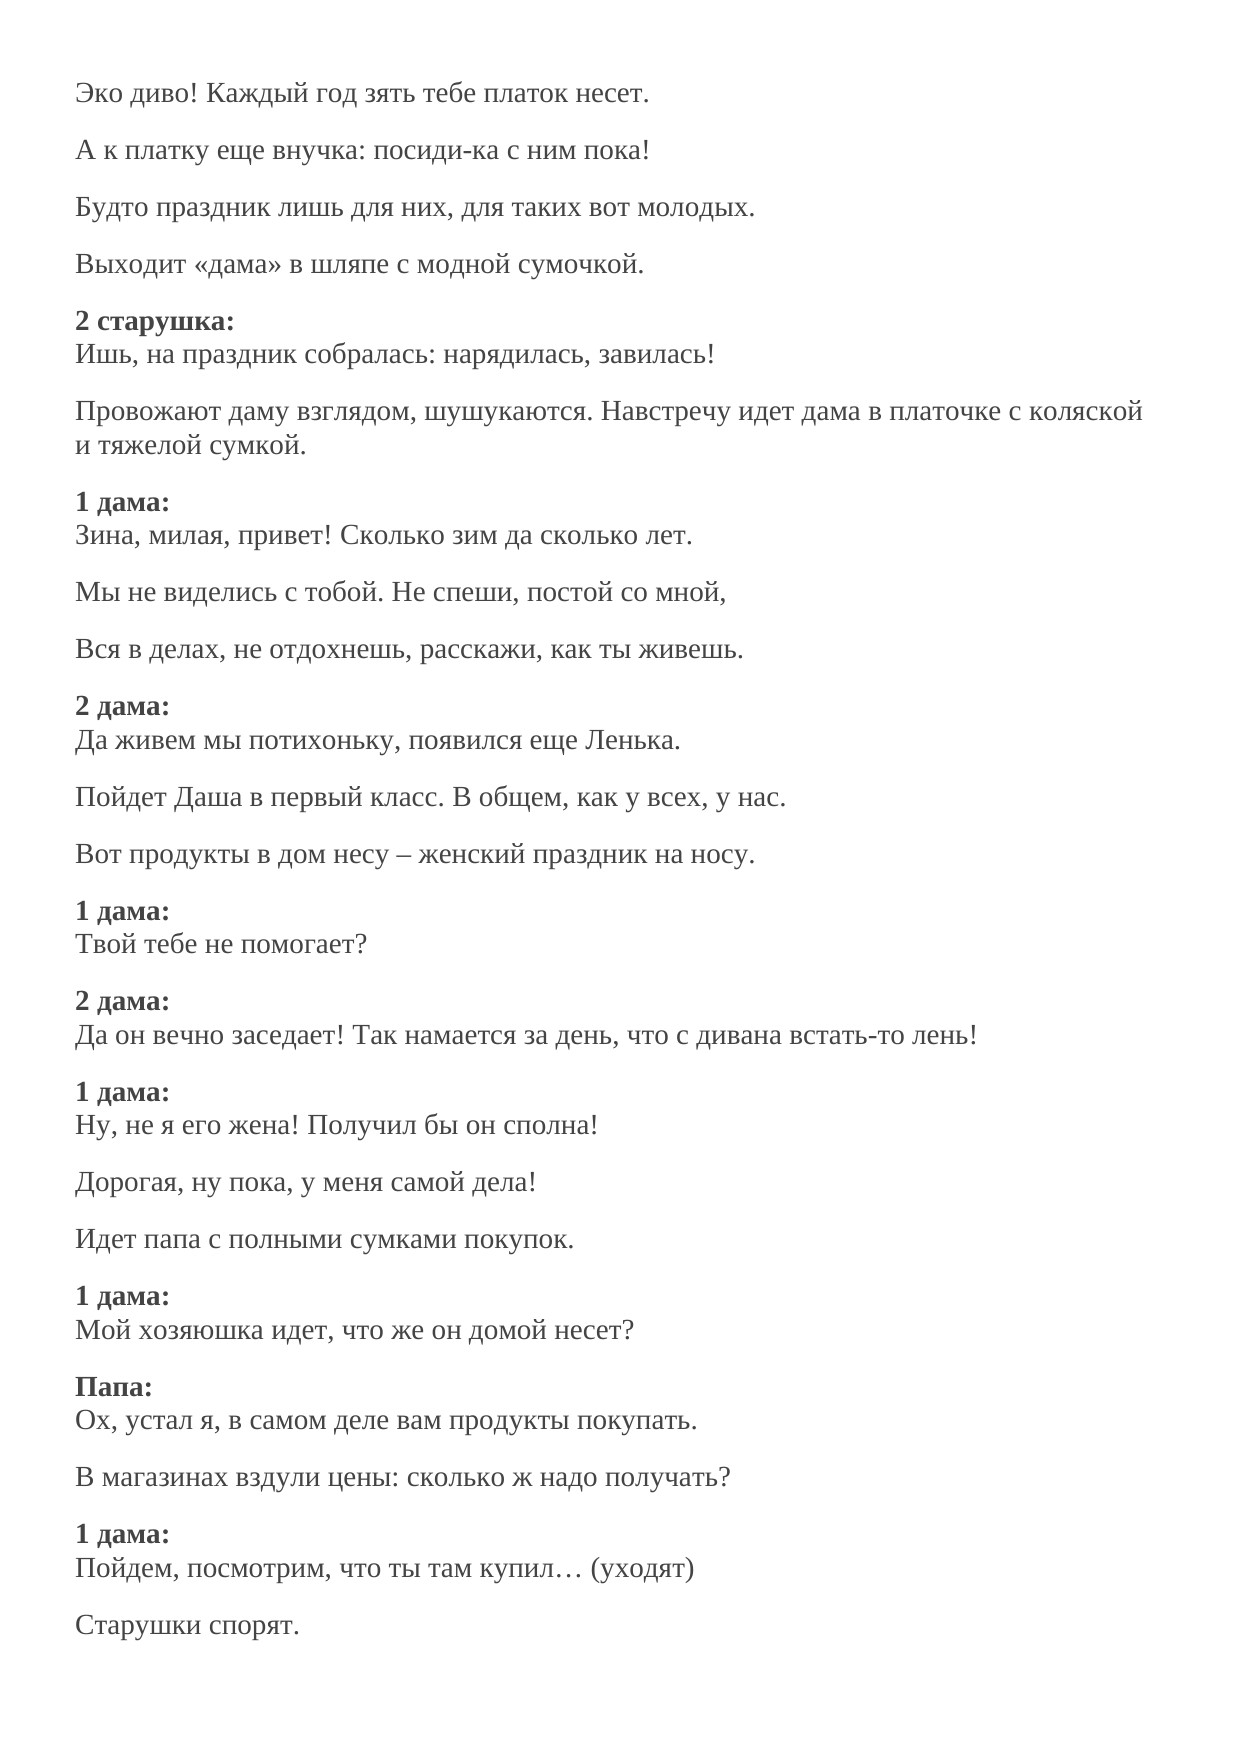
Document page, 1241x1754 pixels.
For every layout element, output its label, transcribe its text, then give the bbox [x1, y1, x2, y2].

text 2 старушка: [75, 303, 1165, 336]
text 1 дама: [75, 893, 1165, 926]
text 2 дама: [75, 688, 1165, 722]
text 2 дама: [75, 983, 1165, 1017]
text Папа: [75, 1369, 1165, 1402]
text 1 дама: [75, 1074, 1165, 1107]
text Вся в делах, не отдохнешь, расскажи, как ты живешь. [75, 631, 1165, 665]
text 1 дама: [75, 1516, 1165, 1550]
text Дорогая, ну пока, у меня самой дела! [75, 1164, 1165, 1198]
text Да живем мы потихоньку, появился еще Ленька. [75, 722, 1165, 756]
text Будто праздник лишь для них, для таких вот молодых. [75, 189, 1165, 222]
text Эко диво! Каждый год зять тебе платок несет. [75, 75, 1165, 108]
text В магазинах вздули цены: сколько ж надо получать? [75, 1459, 1165, 1493]
text Да он вечно заседает! Так намается за день, что с дивана встать-то лень! [75, 1017, 1165, 1051]
text Твой тебе не помогает? [75, 926, 1165, 960]
text Ох, устал я, в самом деле вам продукты покупать. [75, 1402, 1165, 1436]
text Мой хозяюшка идет, что же он домой несет? [75, 1312, 1165, 1346]
text Пойдет Даша в первый класс. В общем, как у всех, у нас. [75, 779, 1165, 812]
text Зина, милая, привет! Сколько зим да сколько лет. [75, 517, 1165, 551]
text А к платку еще внучка: посиди-ка с ним пока! [75, 132, 1165, 166]
text Идет папа с полными сумками покупок. [75, 1221, 1165, 1255]
text Ишь, на праздник собралась: нарядилась, завилась! [75, 336, 1165, 370]
text Ну, не я его жена! Получил бы он сполна! [75, 1107, 1165, 1141]
text Мы не виделись с тобой. Не спеши, постой со мной, [75, 574, 1165, 608]
text 1 дама: [75, 1278, 1165, 1312]
text Вот продукты в дом несу – женский праздник на носу. [75, 836, 1165, 869]
text Старушки спорят. [75, 1607, 1165, 1641]
text Пойдем, посмотрим, что ты там купил… (уходят) [75, 1550, 1165, 1583]
text Провожают даму взглядом, шушукаются. Навстречу идет дама в платочке с коляской и тяжелой сумкой. [75, 393, 1165, 461]
text Выходит «дама» в шляпе с модной сумочкой. [75, 246, 1165, 279]
text 1 дама: [75, 484, 1165, 517]
